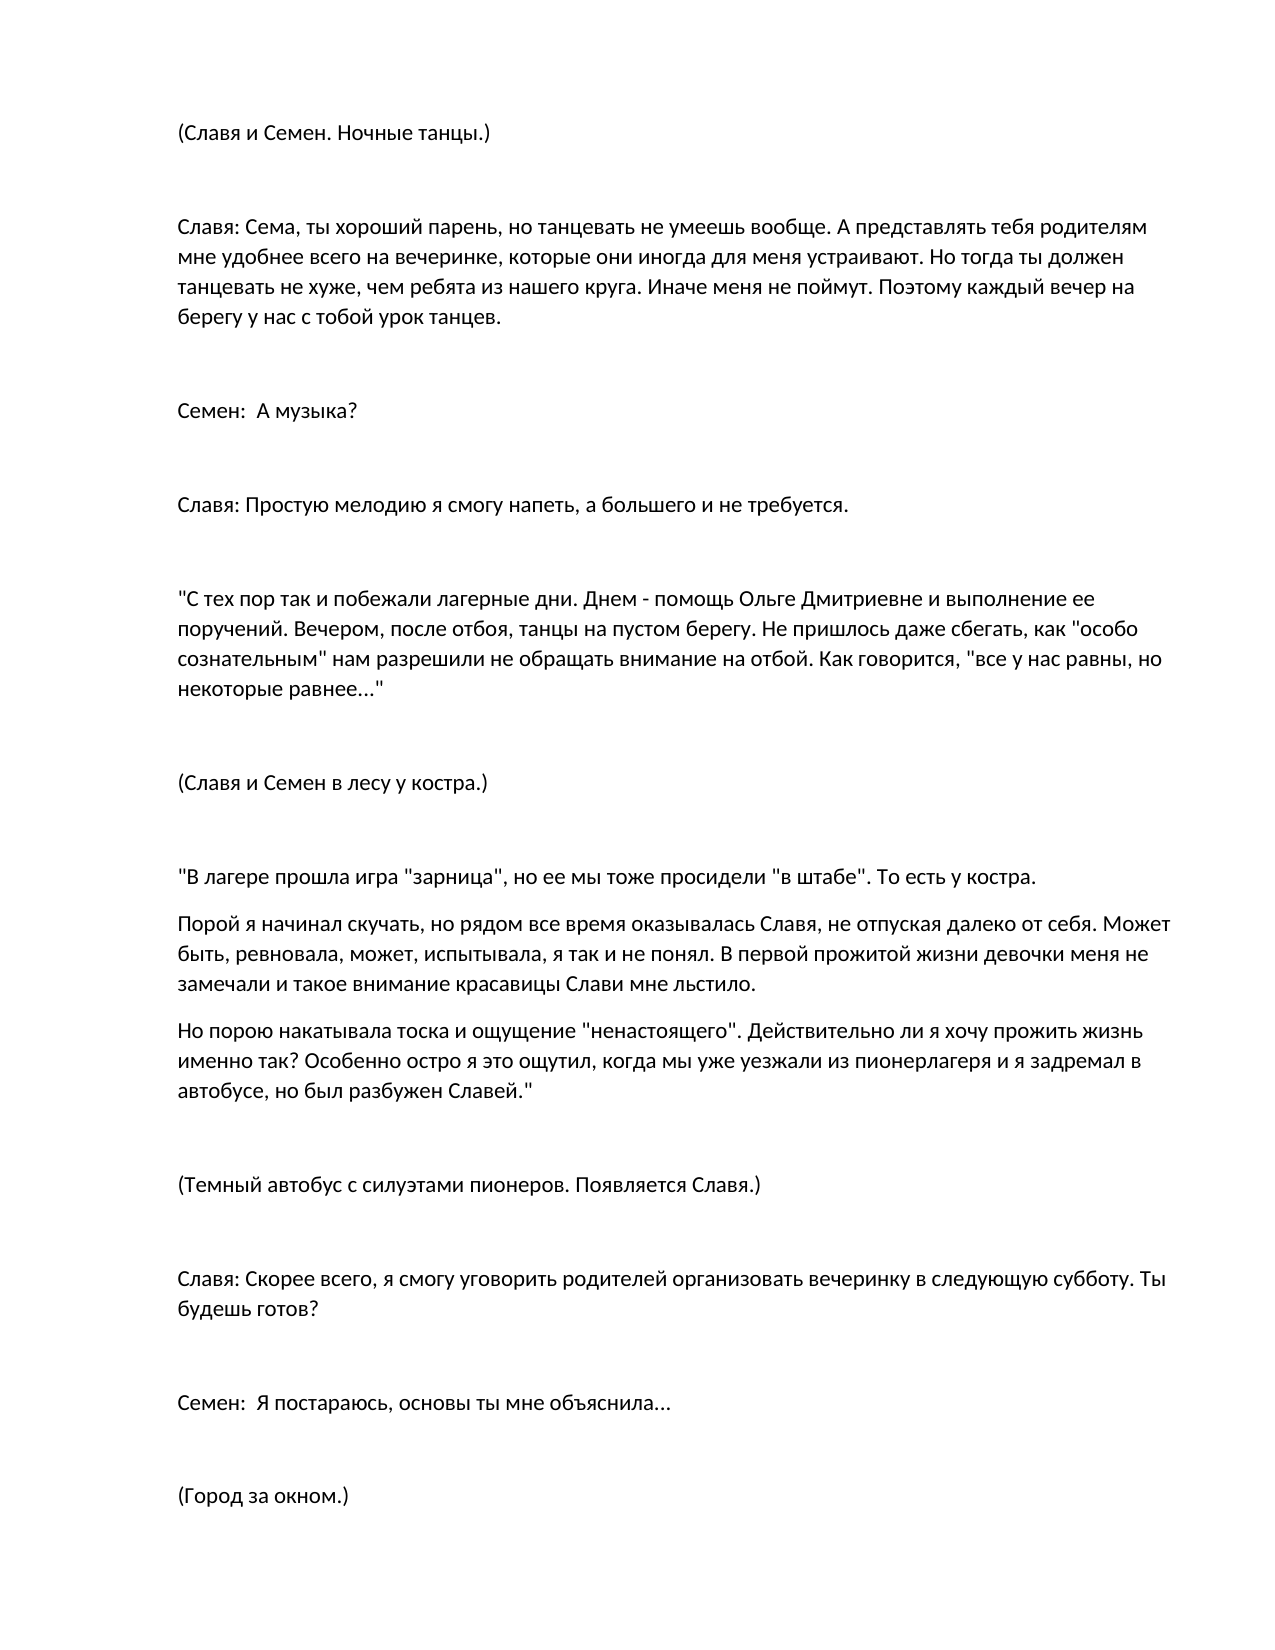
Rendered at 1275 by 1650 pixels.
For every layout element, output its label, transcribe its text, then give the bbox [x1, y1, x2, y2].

text Порой я начинал скучать, но рядом все время оказывалась Славя, не отпуская далеко от себя. Может быть, ревновала, может, испытывала, я так и не понял. В первой прожитой жизни девочки меня не замечали и такое внимание красавицы Слави мне льстило. [177, 909, 1186, 997]
text (Славя и Семен. Ночные танцы.) [177, 118, 1186, 146]
text Славя: Скорее всего, я смогу уговорить родителей организовать вечеринку в следующую субботу. Ты будешь готов? [177, 1264, 1186, 1322]
text Славя: Простую мелодию я смогу напеть, а большего и не требуется. [177, 490, 1186, 518]
text Семен: А музыка? [177, 396, 1186, 424]
text (Город за окном.) [177, 1482, 1186, 1510]
text (Темный автобус с силуэтами пионеров. Появляется Славя.) [177, 1170, 1186, 1198]
text Но порою накатывала тоска и ощущение "ненастоящего". Действительно ли я хочу прожить жизнь именно так? Особенно остро я это ощутил, когда мы уже уезжали из пионерлагеря и я задремал в автобусе, но был разбужен Славей." [177, 1016, 1186, 1104]
text "С тех пор так и побежали лагерные дни. Днем - помощь Ольге Дмитриевне и выполнение ее поручений. Вечером, после отбоя, танцы на пустом берегу. Не пришлось даже сбегать, как "особо сознательным" нам разрешили не обращать внимание на отбой. Как говорится, "все у нас равны, но некоторые равнее..." [177, 584, 1186, 702]
text (Славя и Семен в лесу у костра.) [177, 768, 1186, 796]
text Славя: Сема, ты хороший парень, но танцевать не умеешь вообще. А представлять тебя родителям мне удобнее всего на вечеринке, которые они иногда для меня устраивают. Но тогда ты должен танцевать не хуже, чем ребята из нашего круга. Иначе меня не поймут. Поэтому каждый вечер на берегу у нас с тобой урок танцев. [177, 212, 1186, 331]
text Семен: Я постараюсь, основы ты мне объяснила... [177, 1388, 1186, 1416]
text "В лагере прошла игра "зарница", но ее мы тоже просидели "в штабе". То есть у костра. [177, 862, 1186, 890]
